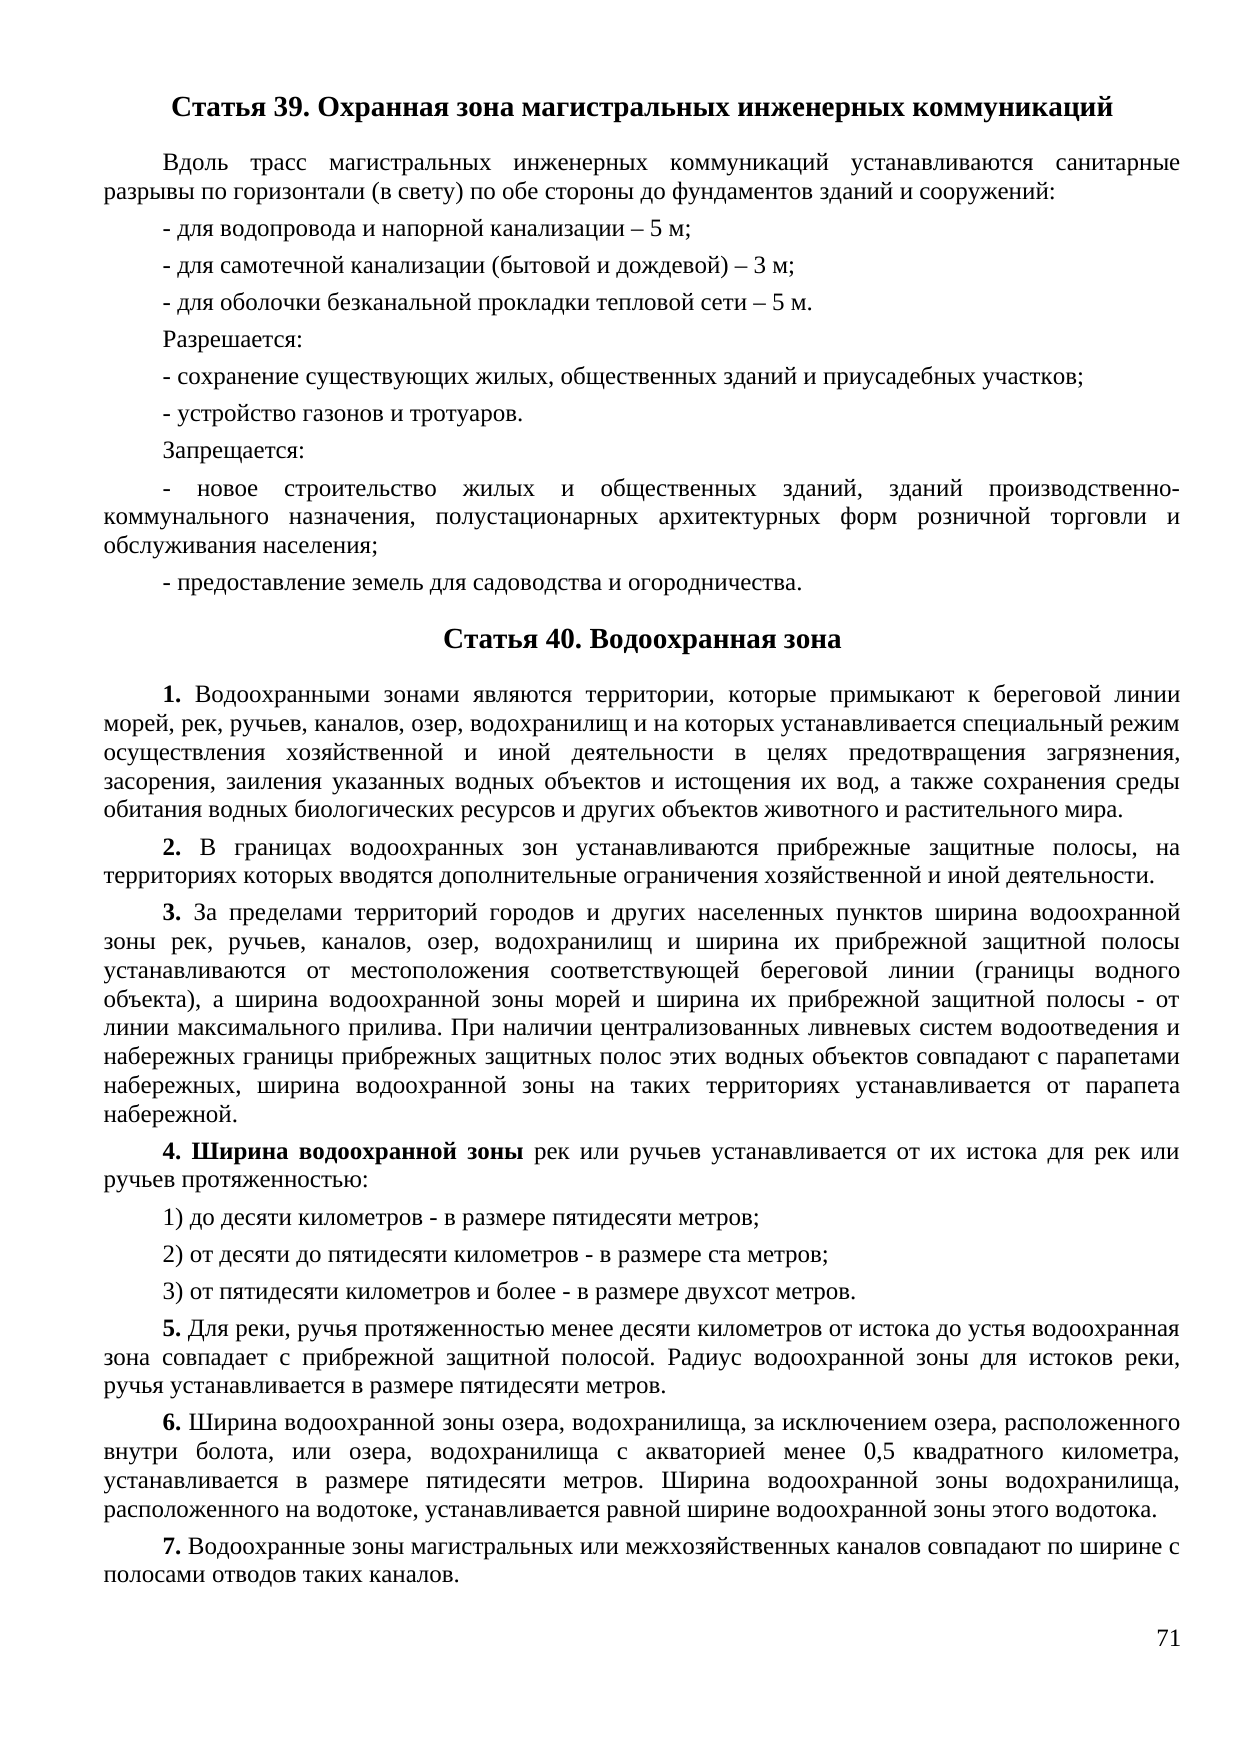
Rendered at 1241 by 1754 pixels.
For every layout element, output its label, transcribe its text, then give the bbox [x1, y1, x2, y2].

text 1) до десяти километров - в размере пятидесяти метров; [103, 1202, 1181, 1230]
text - новое строительство жилых и общественных зданий, зданий производственно-коммунального назначения, полустационарных архитектурных форм розничной торговли и обслуживания населения; [103, 473, 1181, 559]
text - для оболочки безканальной прокладки тепловой сети – 5 м. [103, 287, 1181, 316]
text 7. Водоохранные зоны магистральных или межхозяйственных каналов совпадают по ширине с полосами отводов таких каналов. [103, 1531, 1181, 1588]
text 6. Ширина водоохранной зоны озера, водохранилища, за исключением озера, расположенного внутри болота, или озера, водохранилища с акваторией менее 0,5 квадратного километра, устанавливается в размере пятидесяти метров. Ширина водоохранной зоны водохранилища, расположенного на водотоке, устанавливается равной ширине водоохранной зоны этого водотока. [103, 1407, 1181, 1522]
text - для водопровода и напорной канализации – 5 м; [103, 213, 1181, 242]
text 5. Для реки, ручья протяженностью менее десяти километров от истока до устья водоохранная зона совпадает с прибрежной защитной полосой. Радиус водоохранной зоны для истоков реки, ручья устанавливается в размере пятидесяти метров. [103, 1313, 1181, 1399]
text 2. В границах водоохранных зон устанавливаются прибрежные защитные полосы, на территориях которых вводятся дополнительные ограничения хозяйственной и иной деятельности. [103, 832, 1181, 889]
subtitle Статья 40. Водоохранная зона [103, 621, 1181, 654]
text Запрещается: [103, 436, 1181, 464]
text 3) от пятидесяти километров и более - в размере двухсот метров. [103, 1276, 1181, 1304]
text Разрешается: [103, 324, 1181, 353]
subtitle Статья 39. Охранная зона магистральных инженерных коммуникаций [103, 89, 1181, 122]
text 4. Ширина водоохранной зоны рек или ручьев устанавливается от их истока для рек или ручьев протяженностью: [103, 1136, 1181, 1193]
text - для самотечной канализации (бытовой и дождевой) – 3 м; [103, 250, 1181, 279]
text - сохранение существующих жилых, общественных зданий и приусадебных участков; [103, 361, 1181, 390]
text 3. За пределами территорий городов и других населенных пунктов ширина водоохранной зоны рек, ручьев, каналов, озер, водохранилищ и ширина их прибрежной защитной полосы устанавливаются от местоположения соответствующей береговой линии (границы водного объекта), а ширина водоохранной зоны морей и ширина их прибрежной защитной полосы - от линии максимального прилива. При наличии централизованных ливневых систем водоотведения и набережных границы прибрежных защитных полос этих водных объектов совпадают с парапетами набережных, ширина водоохранной зоны на таких территориях устанавливается от парапета набережной. [103, 897, 1181, 1127]
text Вдоль трасс магистральных инженерных коммуникаций устанавливаются санитарные разрывы по горизонтали (в свету) по обе стороны до фундаментов зданий и сооружений: [103, 147, 1181, 205]
text 1. Водоохранными зонами являются территории, которые примыкают к береговой линии морей, рек, ручьев, каналов, озер, водохранилищ и на которых устанавливается специальный режим осуществления хозяйственной и иной деятельности в целях предотвращения загрязнения, засорения, заиления указанных водных объектов и истощения их вод, а также сохранения среды обитания водных биологических ресурсов и других объектов животного и растительного мира. [103, 679, 1181, 823]
text - устройство газонов и тротуаров. [103, 398, 1181, 427]
text 2) от десяти до пятидесяти километров - в размере ста метров; [103, 1239, 1181, 1267]
text - предоставление земель для садоводства и огородничества. [103, 567, 1181, 596]
